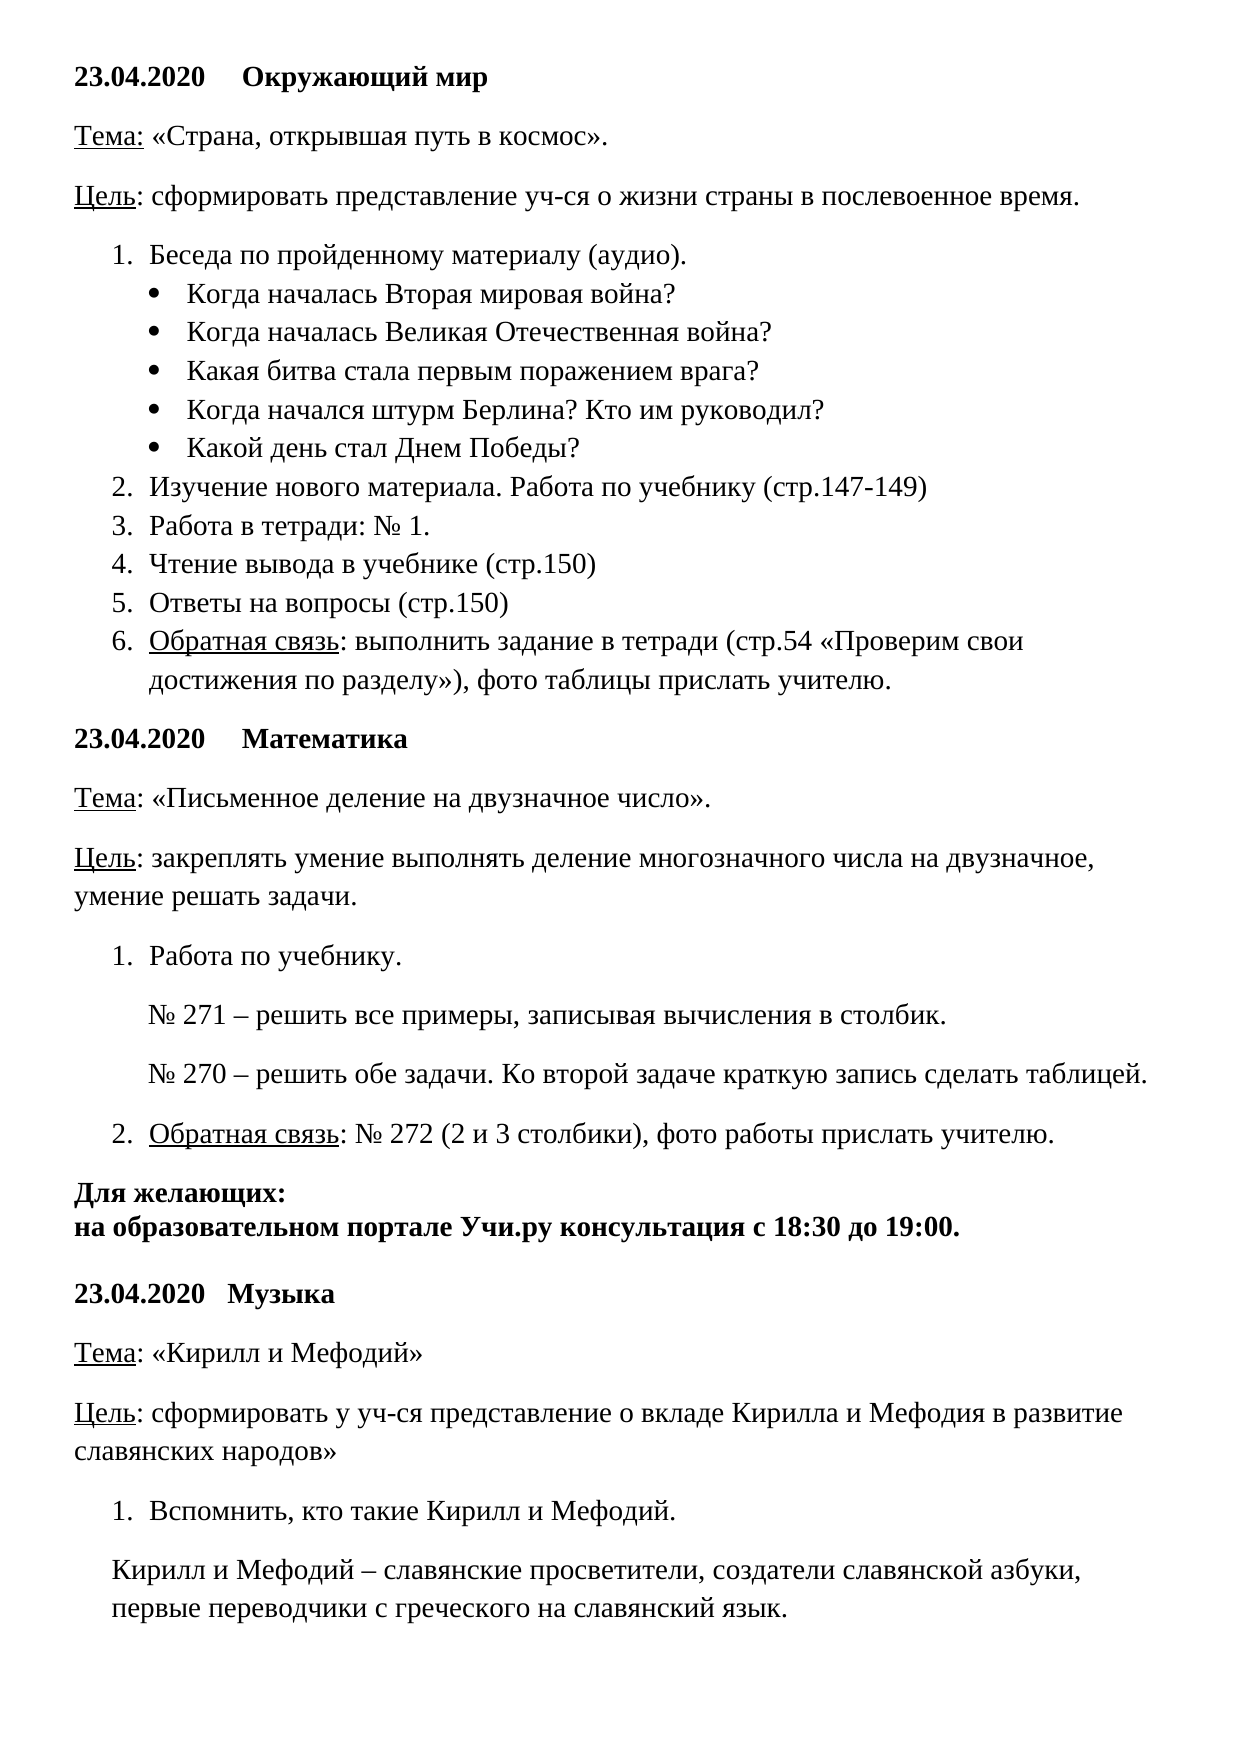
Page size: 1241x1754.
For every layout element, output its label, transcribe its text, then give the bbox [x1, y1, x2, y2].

list Обратная связь: № 272 (2 и 3 столбики), фото работы прислать учителю. [111, 1116, 1167, 1149]
text Кирилл и Мефодий – славянские просветители, создатели славянской азбуки, первые переводчики с греческого на славянский язык. [111, 1552, 1167, 1624]
list Какая битва стала первым поражением врага? [149, 353, 1167, 387]
list Ответы на вопросы (стр.150) [111, 585, 1167, 618]
text Тема: «Страна, открывшая путь в космос». [74, 118, 1167, 152]
text Для желающих: [74, 1175, 1167, 1209]
text № 270 – решить обе задачи. Ко второй задаче краткую запись сделать таблицей. [74, 1057, 1167, 1090]
list Чтение вывода в учебнике (стр.150) [111, 546, 1167, 580]
list Работа в тетради: № 1. [111, 508, 1167, 541]
list Работа по учебнику. [111, 938, 1167, 971]
text 23.04.2020 Музыка [74, 1276, 1167, 1309]
text Цель: закреплять умение выполнять деление многозначного числа на двузначное, умение решать задачи. [74, 840, 1167, 912]
text на образовательном портале Учи.ру консультация с 18:30 до 19:00. [74, 1209, 1167, 1242]
text Цель: сформировать представление уч-ся о жизни страны в послевоенное время. [74, 178, 1167, 211]
list Беседа по пройденному материалу (аудио). [111, 237, 1167, 271]
text Цель: сформировать у уч-ся представление о вкладе Кирилла и Мефодия в развитие славянских народов» [74, 1395, 1167, 1467]
text Тема: «Кирилл и Мефодий» [74, 1335, 1167, 1369]
list Когда началась Великая Отечественная война? [149, 314, 1167, 348]
list Когда началась Вторая мировая война? [149, 276, 1167, 309]
text № 271 – решить все примеры, записывая вычисления в столбик. [74, 997, 1167, 1031]
text 23.04.2020 Математика [74, 721, 1167, 755]
list Обратная связь: выполнить задание в тетради (стр.54 «Проверим свои достижения по разделу»), фото таблицы прислать учителю. [111, 623, 1167, 695]
list Изучение нового материала. Работа по учебнику (стр.147-149) [111, 469, 1167, 503]
list Какой день стал Днем Победы? [149, 430, 1167, 464]
text Тема: «Письменное деление на двузначное число». [74, 781, 1167, 814]
list Вспомнить, кто такие Кирилл и Мефодий. [111, 1493, 1167, 1526]
text 23.04.2020 Окружающий мир [74, 59, 1167, 93]
list Когда начался штурм Берлина? Кто им руководил? [149, 392, 1167, 425]
